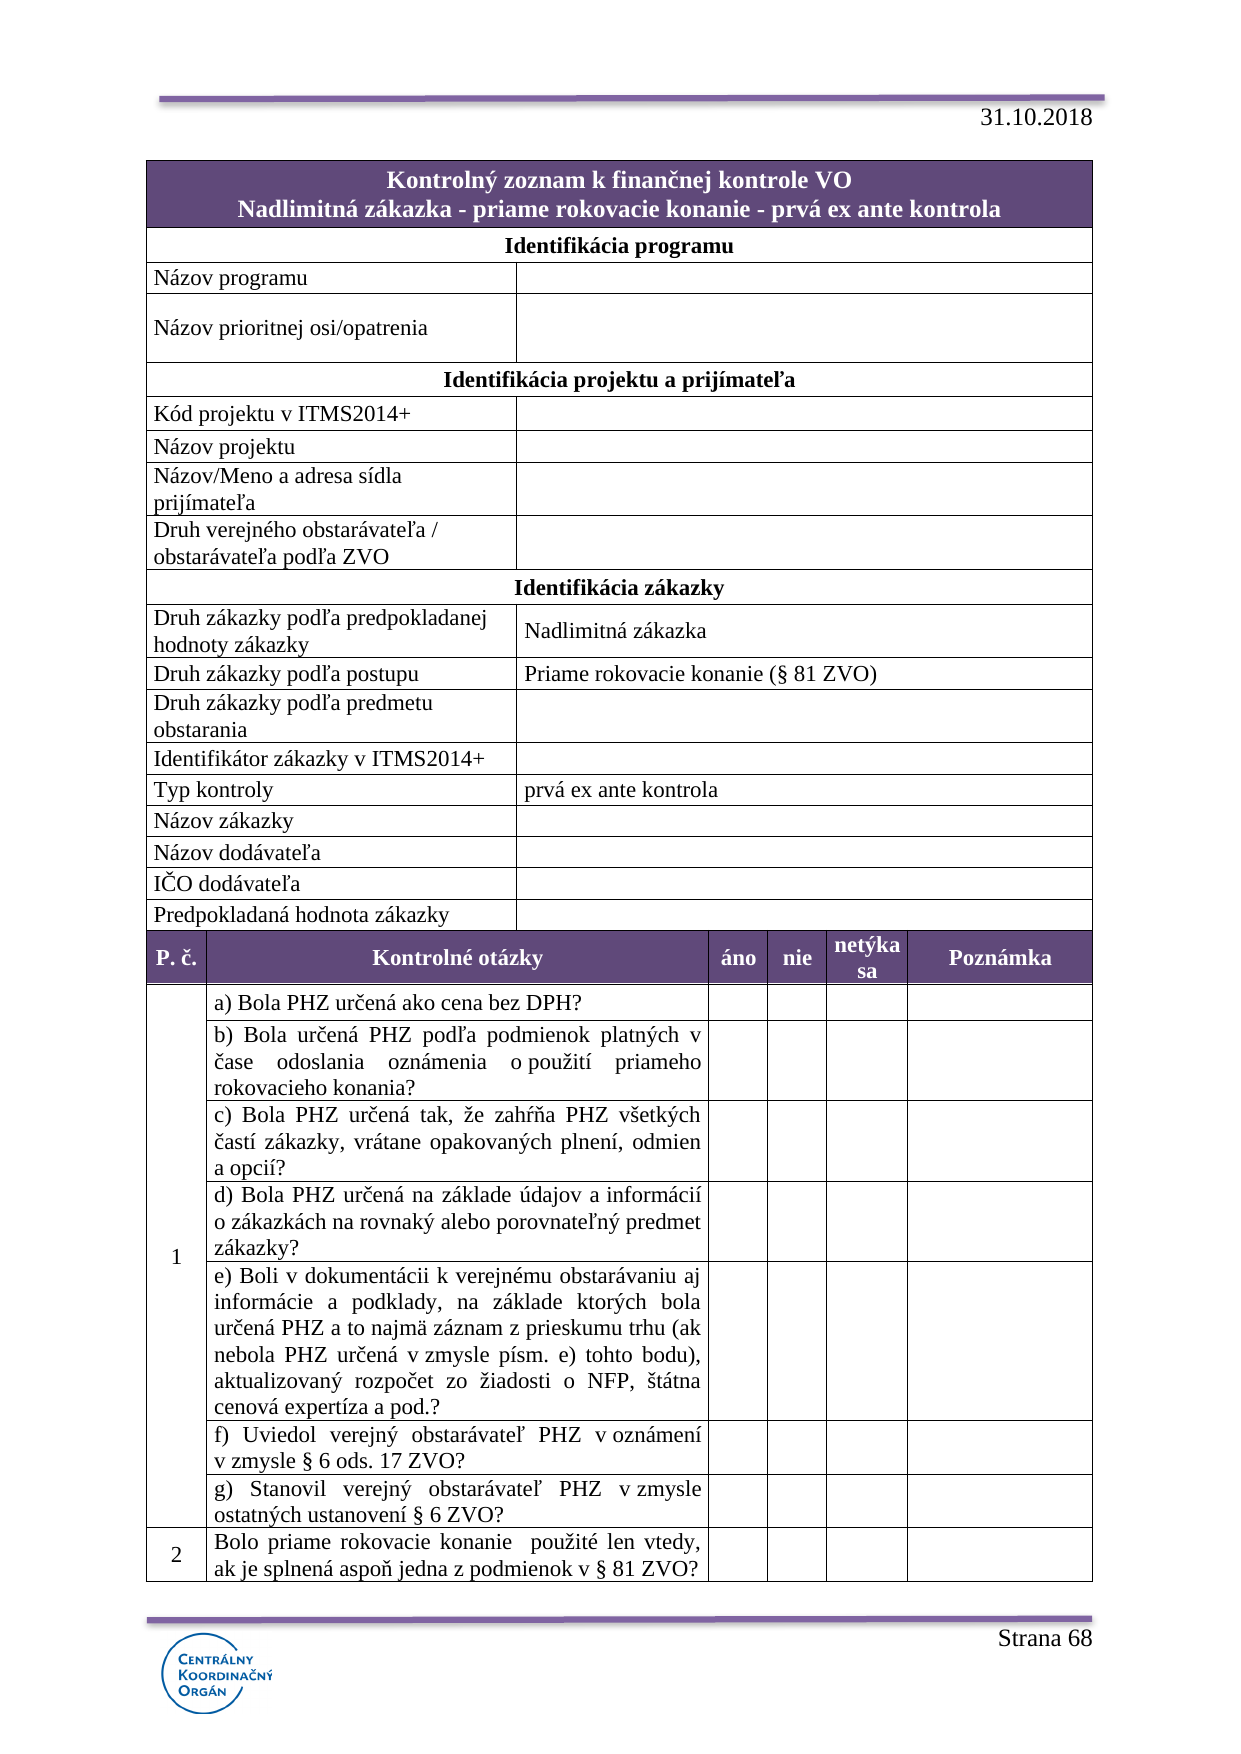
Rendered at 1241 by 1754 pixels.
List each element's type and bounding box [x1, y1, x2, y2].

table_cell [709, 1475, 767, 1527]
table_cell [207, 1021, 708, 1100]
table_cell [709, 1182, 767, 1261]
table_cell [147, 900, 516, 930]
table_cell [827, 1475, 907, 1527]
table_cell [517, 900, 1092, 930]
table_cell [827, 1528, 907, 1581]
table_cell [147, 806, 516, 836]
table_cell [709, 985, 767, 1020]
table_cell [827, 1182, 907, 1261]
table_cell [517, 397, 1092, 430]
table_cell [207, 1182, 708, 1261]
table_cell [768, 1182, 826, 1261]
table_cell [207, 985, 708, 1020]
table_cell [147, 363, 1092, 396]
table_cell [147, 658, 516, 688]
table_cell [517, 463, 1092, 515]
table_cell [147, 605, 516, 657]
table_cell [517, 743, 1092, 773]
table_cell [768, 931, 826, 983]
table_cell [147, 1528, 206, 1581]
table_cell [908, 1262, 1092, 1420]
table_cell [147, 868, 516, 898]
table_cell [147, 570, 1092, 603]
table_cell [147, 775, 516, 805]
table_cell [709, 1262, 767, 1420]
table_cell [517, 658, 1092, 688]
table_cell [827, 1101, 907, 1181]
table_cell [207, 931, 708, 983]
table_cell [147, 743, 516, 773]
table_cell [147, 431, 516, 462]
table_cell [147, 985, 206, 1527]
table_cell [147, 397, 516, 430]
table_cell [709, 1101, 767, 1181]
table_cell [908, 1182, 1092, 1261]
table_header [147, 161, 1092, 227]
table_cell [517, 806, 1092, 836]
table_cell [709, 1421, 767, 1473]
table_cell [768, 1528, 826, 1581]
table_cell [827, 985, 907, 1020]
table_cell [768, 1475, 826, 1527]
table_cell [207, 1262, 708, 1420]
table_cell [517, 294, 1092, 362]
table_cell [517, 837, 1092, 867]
picture [159, 1631, 272, 1713]
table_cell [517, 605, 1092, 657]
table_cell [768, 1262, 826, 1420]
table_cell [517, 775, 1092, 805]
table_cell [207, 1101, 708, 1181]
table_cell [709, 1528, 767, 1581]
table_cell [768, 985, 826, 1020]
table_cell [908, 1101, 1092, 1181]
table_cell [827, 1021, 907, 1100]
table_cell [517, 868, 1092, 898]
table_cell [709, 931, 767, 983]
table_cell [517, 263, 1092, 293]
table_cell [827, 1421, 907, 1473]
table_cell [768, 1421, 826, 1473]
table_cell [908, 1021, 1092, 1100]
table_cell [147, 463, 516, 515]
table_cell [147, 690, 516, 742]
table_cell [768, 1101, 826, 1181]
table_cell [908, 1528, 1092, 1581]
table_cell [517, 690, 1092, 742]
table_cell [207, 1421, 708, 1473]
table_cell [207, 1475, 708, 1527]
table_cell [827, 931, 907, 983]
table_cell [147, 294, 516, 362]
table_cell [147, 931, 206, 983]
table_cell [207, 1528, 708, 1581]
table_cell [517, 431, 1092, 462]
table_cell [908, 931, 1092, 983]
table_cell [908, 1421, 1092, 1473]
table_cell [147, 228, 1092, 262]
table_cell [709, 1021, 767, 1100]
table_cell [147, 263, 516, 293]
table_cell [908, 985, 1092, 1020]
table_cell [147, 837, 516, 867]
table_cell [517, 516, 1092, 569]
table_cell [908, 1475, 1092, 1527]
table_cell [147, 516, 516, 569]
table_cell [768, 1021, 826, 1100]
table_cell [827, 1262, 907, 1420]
